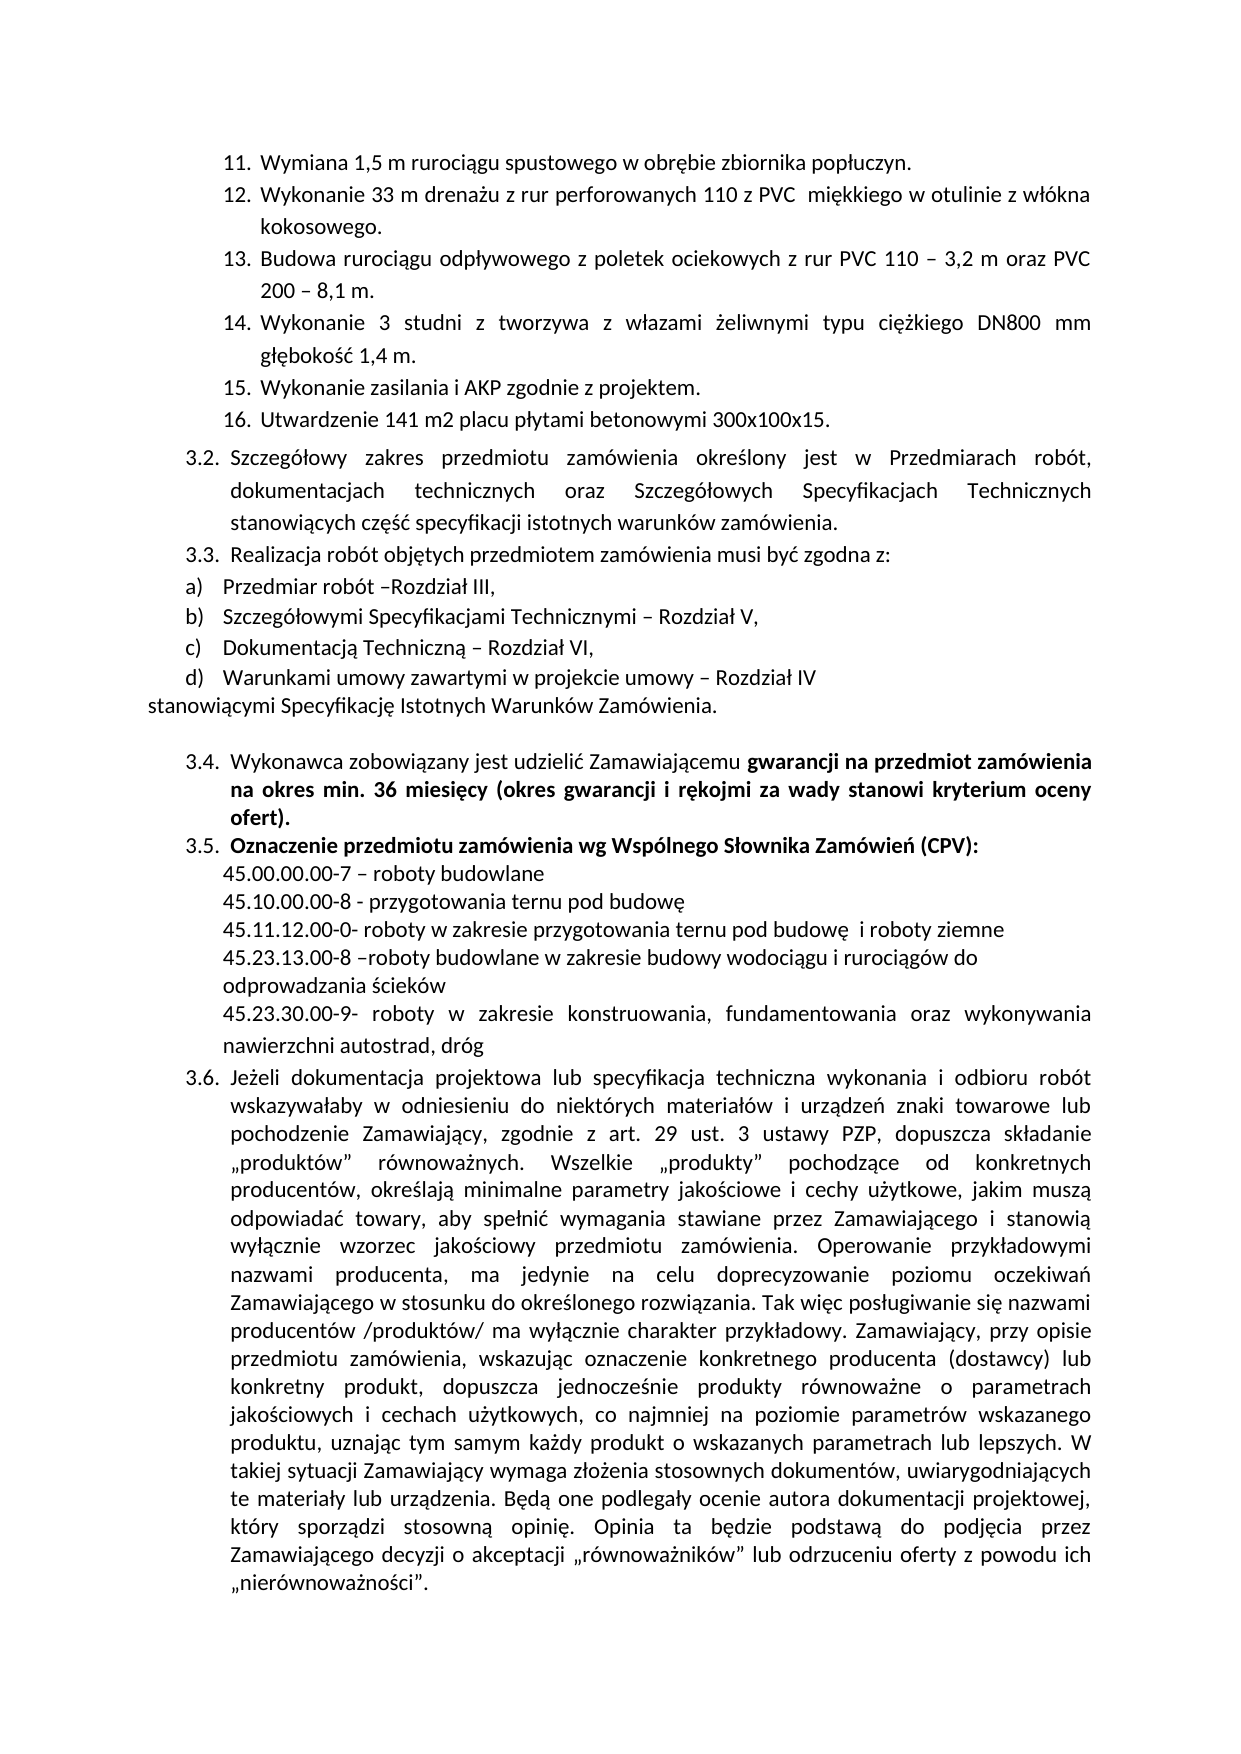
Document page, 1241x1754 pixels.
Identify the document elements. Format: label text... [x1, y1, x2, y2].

list Szczegółowymi Specyfikacjami Technicznymi – Rozdział V, [185, 602, 1093, 631]
list Oznaczenie przedmiotu zamówienia wg Wspólnego Słownika Zamówień (CPV): [185, 831, 1093, 859]
list Wykonanie 33 m drenażu z rur perforowanych 110 z PVC miękkiego w otulinie z włókna kokosowego. [223, 180, 1093, 240]
text stanowiącymi Specyfikację Istotnych Warunków Zamówienia. [148, 691, 1093, 719]
list 45.23.13.00-8 –roboty budowlane w zakresie budowy wodociągu i rurociągów do odprowadzania ścieków [223, 943, 1093, 999]
text 45.23.30.00-9- roboty w zakresie konstruowania, fundamentowania oraz wykonywania nawierzchni autostrad, dróg [223, 999, 1093, 1059]
list Wykonanie zasilania i AKP zgodnie z projektem. [223, 373, 1093, 401]
list Przedmiar robót –Rozdział III, [185, 572, 1093, 600]
list Wykonawca zobowiązany jest udzielić Zamawiającemu gwarancji na przedmiot zamówienia na okres min. 36 miesięcy (okres gwarancji i rękojmi za wady stanowi kryterium oceny ofert). [185, 747, 1093, 831]
list Dokumentacją Techniczną – Rozdział VI, [185, 633, 1093, 661]
list Utwardzenie 141 m2 placu płytami betonowymi 300x100x15. [223, 405, 1093, 433]
list Realizacja robót objętych przedmiotem zamówienia musi być zgodna z: [185, 540, 1093, 568]
list 45.11.12.00-0- roboty w zakresie przygotowania ternu pod budowę i roboty ziemne [223, 915, 1093, 943]
list Jeżeli dokumentacja projektowa lub specyfikacja techniczna wykonania i odbioru robót wskazywałaby w odniesieniu do niektórych materiałów i urządzeń znaki towarowe lub pochodzenie Zamawiający, zgodnie z art. 29 ust. 3 ustawy PZP, dopuszcza składanie „produktów” równoważnych. Wszelkie „produkty” pochodzące od konkretnych producentów, określają minimalne parametry jakościowe i cechy użytkowe, jakim muszą odpowiadać towary, aby spełnić wymagania stawiane przez Zamawiającego i stanowią wyłącznie wzorzec jakościowy przedmiotu zamówienia. Operowanie przykładowymi nazwami producenta, ma jedynie na celu doprecyzowanie poziomu oczekiwań Zamawiającego w stosunku do określonego rozwiązania. Tak więc posługiwanie się nazwami producentów /produktów/ ma wyłącznie charakter przykładowy. Zamawiający, przy opisie przedmiotu zamówienia, wskazując oznaczenie konkretnego producenta (dostawcy) lub konkretny produkt, dopuszcza jednocześnie produkty równoważne o parametrach jakościowych i cechach użytkowych, co najmniej na poziomie parametrów wskazanego produktu, uznając tym samym każdy produkt o wskazanych parametrach lub lepszych. W takiej sytuacji Zamawiający wymaga złożenia stosownych dokumentów, uwiarygodniających te materiały lub urządzenia. Będą one podlegały ocenie autora dokumentacji projektowej, który sporządzi stosowną opinię. Opinia ta będzie podstawą do podjęcia przez Zamawiającego decyzji o akceptacji „równoważników” lub odrzuceniu oferty z powodu ich „nierównoważności”. [185, 1063, 1093, 1596]
list 45.10.00.00-8 - przygotowania ternu pod budowę [223, 887, 1093, 915]
list Wymiana 1,5 m rurociągu spustowego w obrębie zbiornika popłuczyn. [223, 148, 1093, 176]
list Wykonanie 3 studni z tworzywa z włazami żeliwnymi typu ciężkiego DN800 mm głębokość 1,4 m. [223, 308, 1093, 369]
list Szczegółowy zakres przedmiotu zamówienia określony jest w Przedmiarach robót, dokumentacjach technicznych oraz Szczegółowych Specyfikacjach Technicznych stanowiących część specyfikacji istotnych warunków zamówienia. [185, 443, 1093, 536]
list Budowa rurociągu odpływowego z poletek ociekowych z rur PVC 110 – 3,2 m oraz PVC 200 – 8,1 m. [223, 244, 1093, 304]
list 45.00.00.00-7 – roboty budowlane [223, 859, 1093, 887]
list Warunkami umowy zawartymi w projekcie umowy – Rozdział IV [185, 663, 1093, 691]
